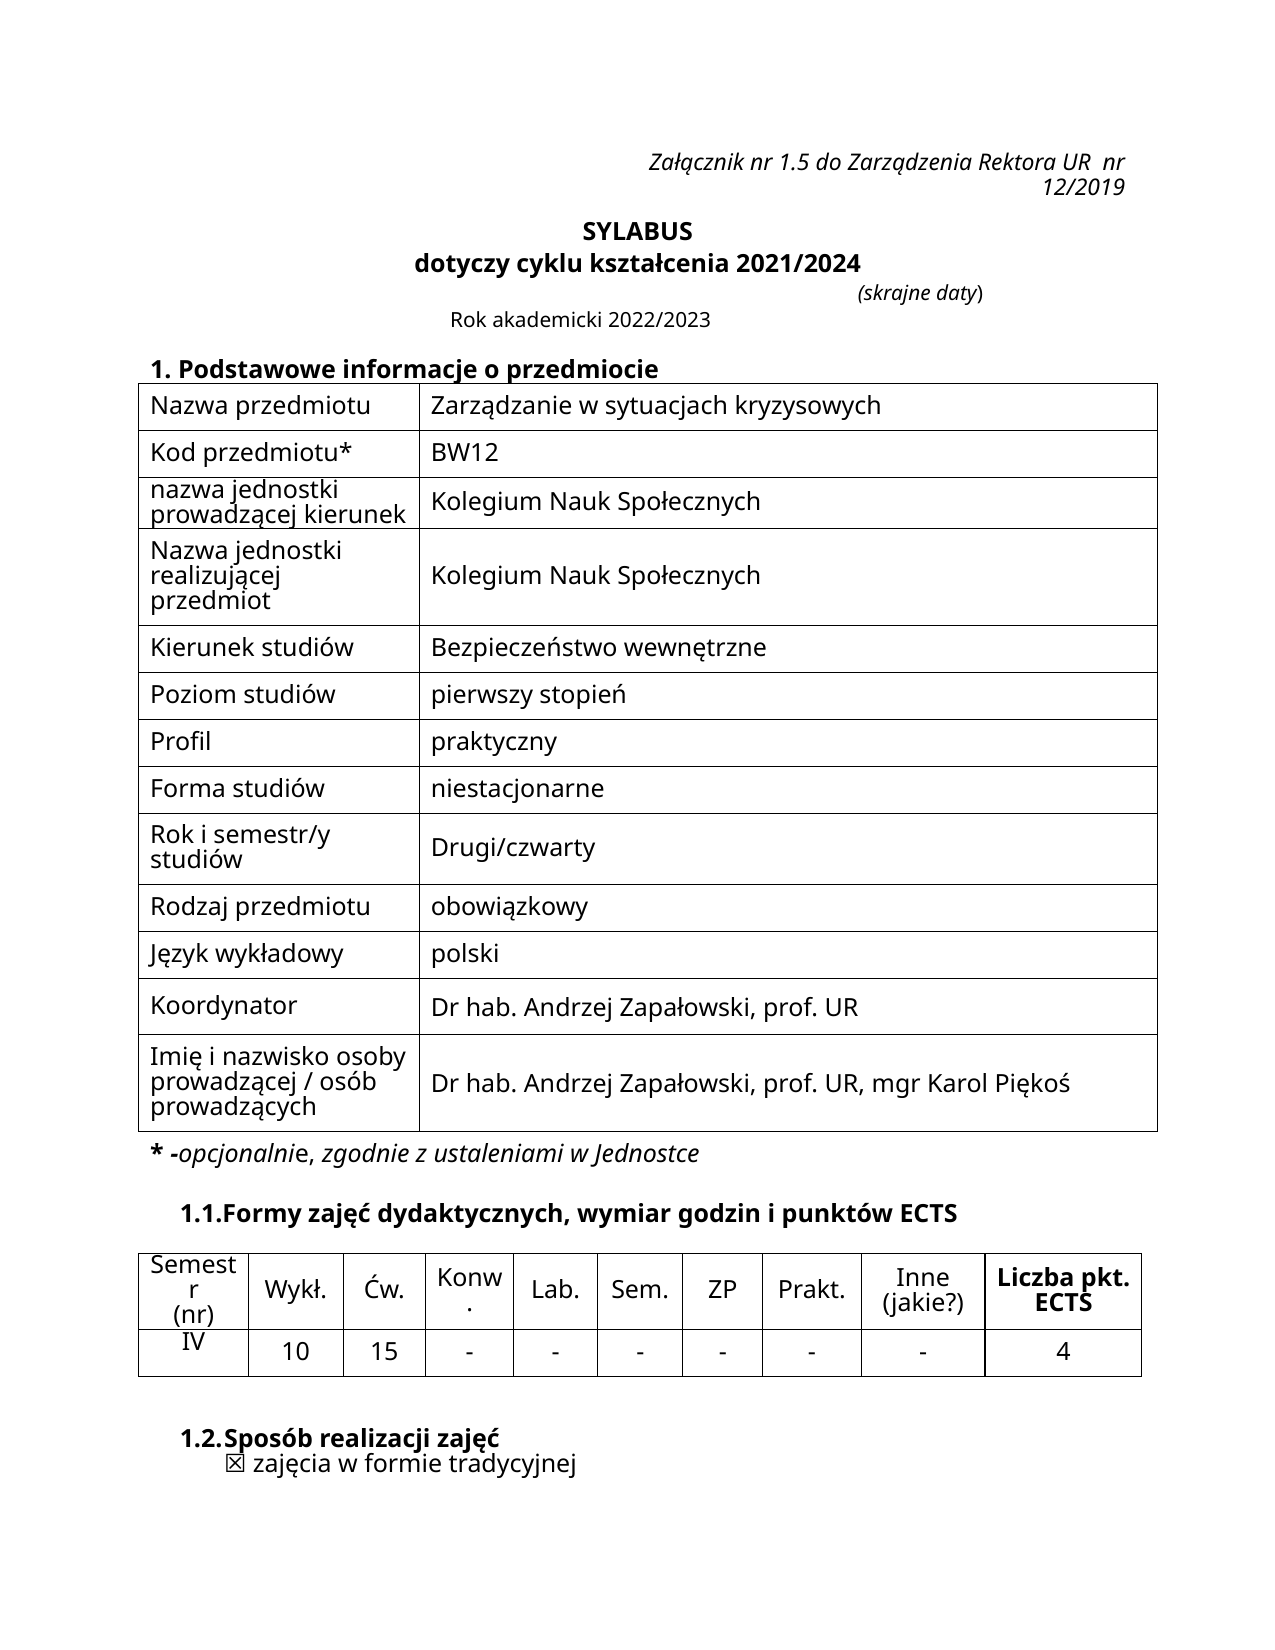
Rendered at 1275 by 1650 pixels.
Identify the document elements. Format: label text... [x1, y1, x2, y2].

table_cell Poziom studiów [139, 673, 419, 719]
table_cell Profil [139, 720, 419, 766]
table_cell Bezpieczeństwo wewnętrzne [420, 626, 1157, 672]
table_cell nazwa jednostki prowadzącej kierunek [139, 478, 419, 528]
table_cell praktyczny [420, 720, 1157, 766]
table_cell BW12 [420, 431, 1157, 477]
table_cell - [426, 1330, 513, 1376]
table_cell pierwszy stopień [420, 673, 1157, 719]
table_cell Rodzaj przedmiotu [139, 885, 419, 931]
table_header Konw. [426, 1254, 513, 1329]
table_cell IV [139, 1330, 248, 1376]
table_header Nazwa przedmiotu [139, 384, 419, 430]
table_cell Rok i semestr/y studiów [139, 814, 419, 884]
table_cell Kolegium Nauk Społecznych [420, 529, 1157, 625]
text Załącznik nr 1.5 do Zarządzenia Rektora UR nr 12/2019 [150, 150, 1125, 200]
table_header Wykł. [249, 1254, 343, 1329]
table_cell - [763, 1330, 861, 1376]
text 1.2. Sposób realizacji zajęć [179, 1427, 1125, 1452]
table_cell Język wykładowy [139, 932, 419, 978]
table_cell Nazwa jednostki realizującej przedmiot [139, 529, 419, 625]
table_cell - [598, 1330, 682, 1376]
text dotyczy cyklu kształcenia 2021/2024 [150, 246, 1125, 280]
table_cell niestacjonarne [420, 767, 1157, 812]
table_header Ćw. [344, 1254, 425, 1329]
table_cell Koordynator [139, 979, 419, 1034]
table_cell 10 [249, 1330, 343, 1376]
table_cell - [683, 1330, 762, 1376]
table_cell Imię i nazwisko osoby prowadzącej / osób prowadzących [139, 1035, 419, 1131]
table_cell 15 [344, 1330, 425, 1376]
table_header ZP [683, 1254, 762, 1329]
table_header Sem. [598, 1254, 682, 1329]
table_cell - [514, 1330, 597, 1376]
table_cell - [862, 1330, 984, 1376]
table_header Zarządzanie w sytuacjach kryzysowych [420, 384, 1157, 430]
table_cell Kod przedmiotu* [139, 431, 419, 477]
table_cell Drugi/czwarty [420, 814, 1157, 884]
table_header Prakt. [763, 1254, 861, 1329]
table_cell obowiązkowy [420, 885, 1157, 931]
text ☒ zajęcia w formie tradycyjnej [224, 1452, 1125, 1477]
table_cell Dr hab. Andrzej Zapałowski, prof. UR [420, 979, 1157, 1034]
table_cell polski [420, 932, 1157, 978]
table_header Inne (jakie?) [862, 1254, 984, 1329]
table_cell Dr hab. Andrzej Zapałowski, prof. UR, mgr Karol Piękoś [420, 1035, 1157, 1131]
text 1.1.Formy zajęć dydaktycznych, wymiar godzin i punktów ECTS [179, 1203, 1125, 1228]
text (skrajne daty) [150, 280, 1125, 305]
text SYLABUS [150, 221, 1125, 246]
table_header Liczba pkt. ECTS [986, 1254, 1141, 1329]
table_cell Kolegium Nauk Społecznych [420, 478, 1157, 528]
text 1. Podstawowe informacje o przedmiocie [150, 358, 1125, 383]
text * -opcjonalnie, zgodnie z ustaleniami w Jednostce [150, 1142, 1125, 1167]
table_cell Forma studiów [139, 767, 419, 812]
table_header Semestr (nr) [139, 1254, 248, 1329]
table_cell Kierunek studiów [139, 626, 419, 672]
table_header Lab. [514, 1254, 597, 1329]
table_cell 4 [986, 1330, 1141, 1376]
text Rok akademicki 2022/2023 [150, 305, 1125, 333]
